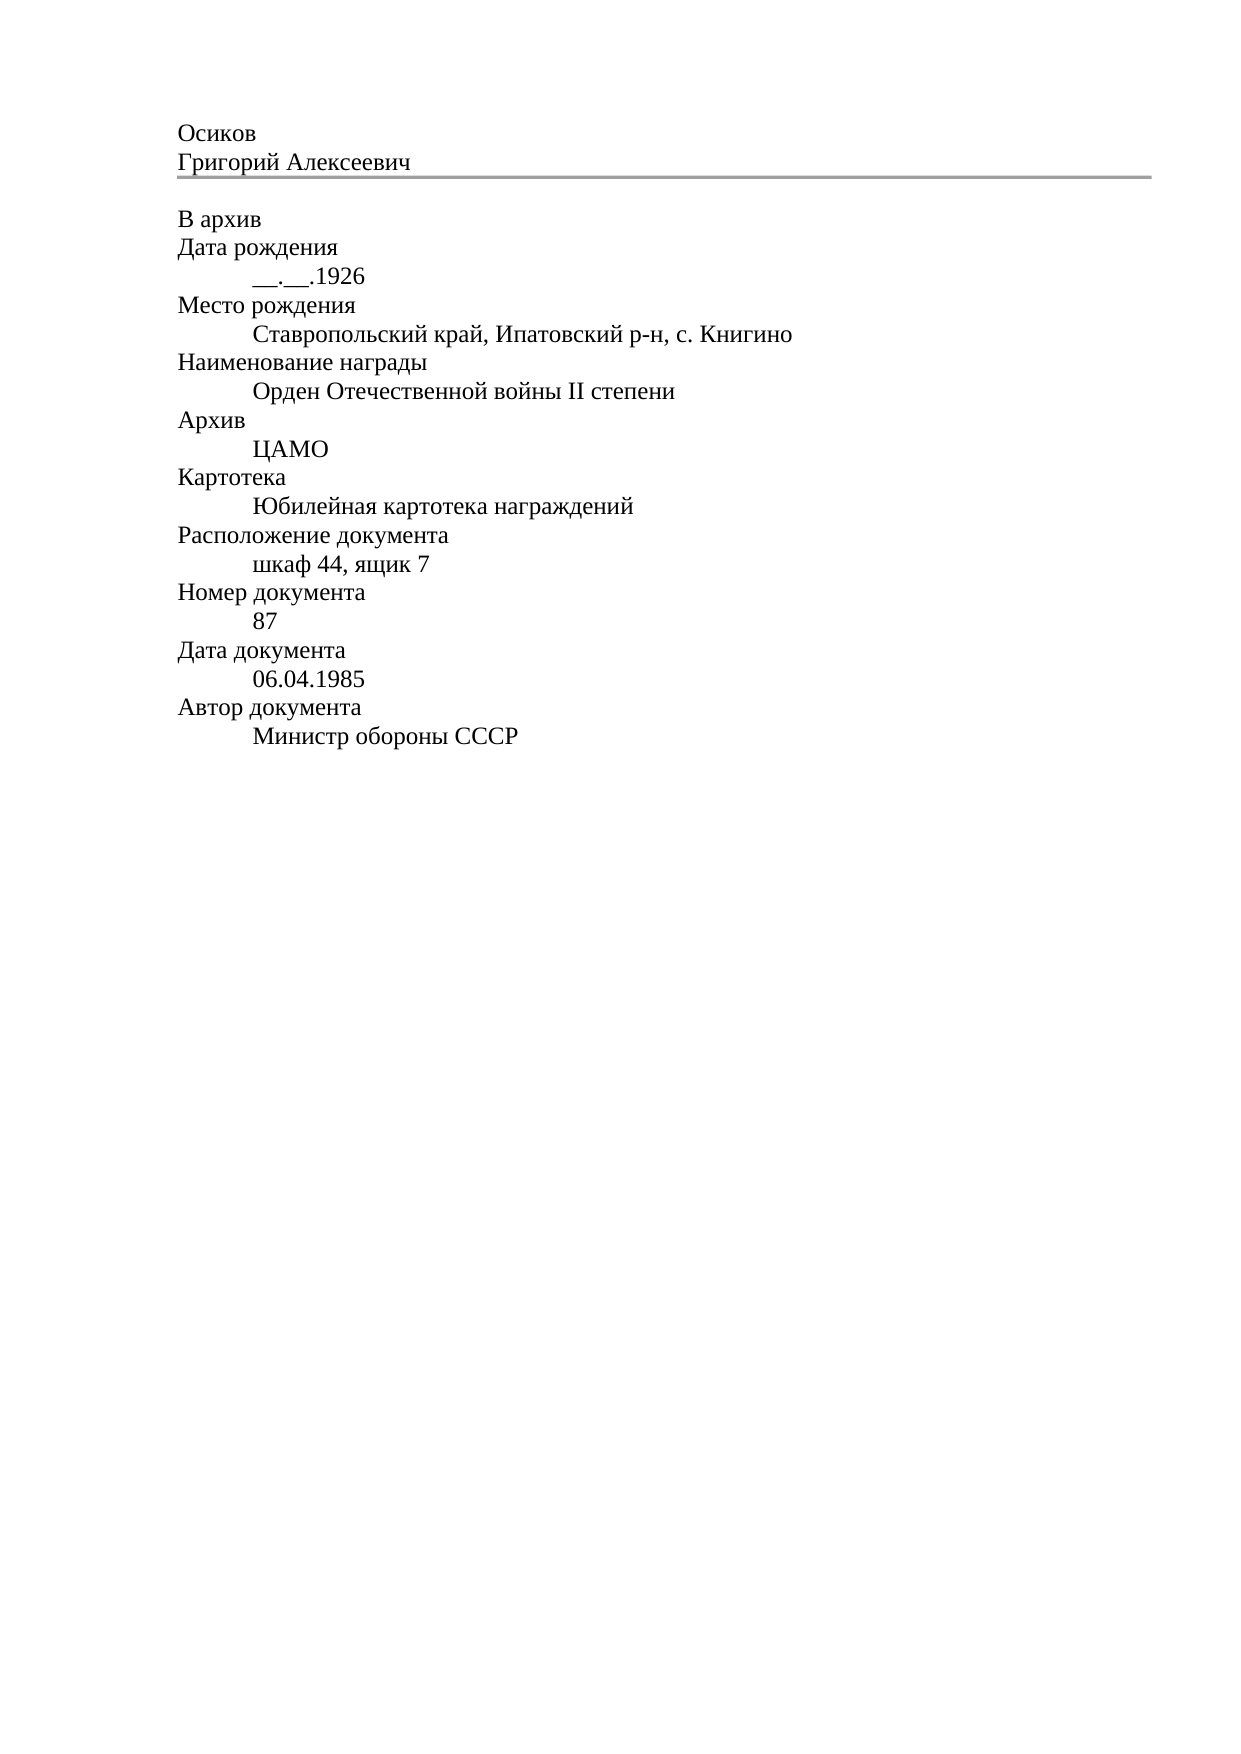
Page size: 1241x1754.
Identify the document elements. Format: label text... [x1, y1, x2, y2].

text 87 [252, 606, 1152, 635]
text Расположение документа [177, 520, 1152, 549]
text Наименование награды [177, 347, 1152, 376]
text шкаф 44, ящик 7 [252, 549, 1152, 577]
text ЦАМО [252, 434, 1152, 462]
text Григорий Алексеевич [177, 147, 1152, 175]
text Дата документа [177, 635, 1152, 664]
text __.__.1926 [252, 261, 1152, 290]
text Автор документа [177, 692, 1152, 721]
text Ставропольский край, Ипатовский р-н, с. Книгино [252, 319, 1152, 347]
text Осиков [177, 118, 1152, 147]
text Место рождения [177, 290, 1152, 319]
text Архив [177, 405, 1152, 434]
text 06.04.1985 [252, 664, 1152, 692]
text Картотека [177, 462, 1152, 491]
text Номер документа [177, 577, 1152, 606]
text Министр обороны СССР [252, 721, 1152, 750]
text В архив [177, 204, 1152, 232]
text Дата рождения [177, 232, 1152, 261]
text Орден Отечественной войны II степени [252, 376, 1152, 405]
text Юбилейная картотека награждений [252, 491, 1152, 520]
